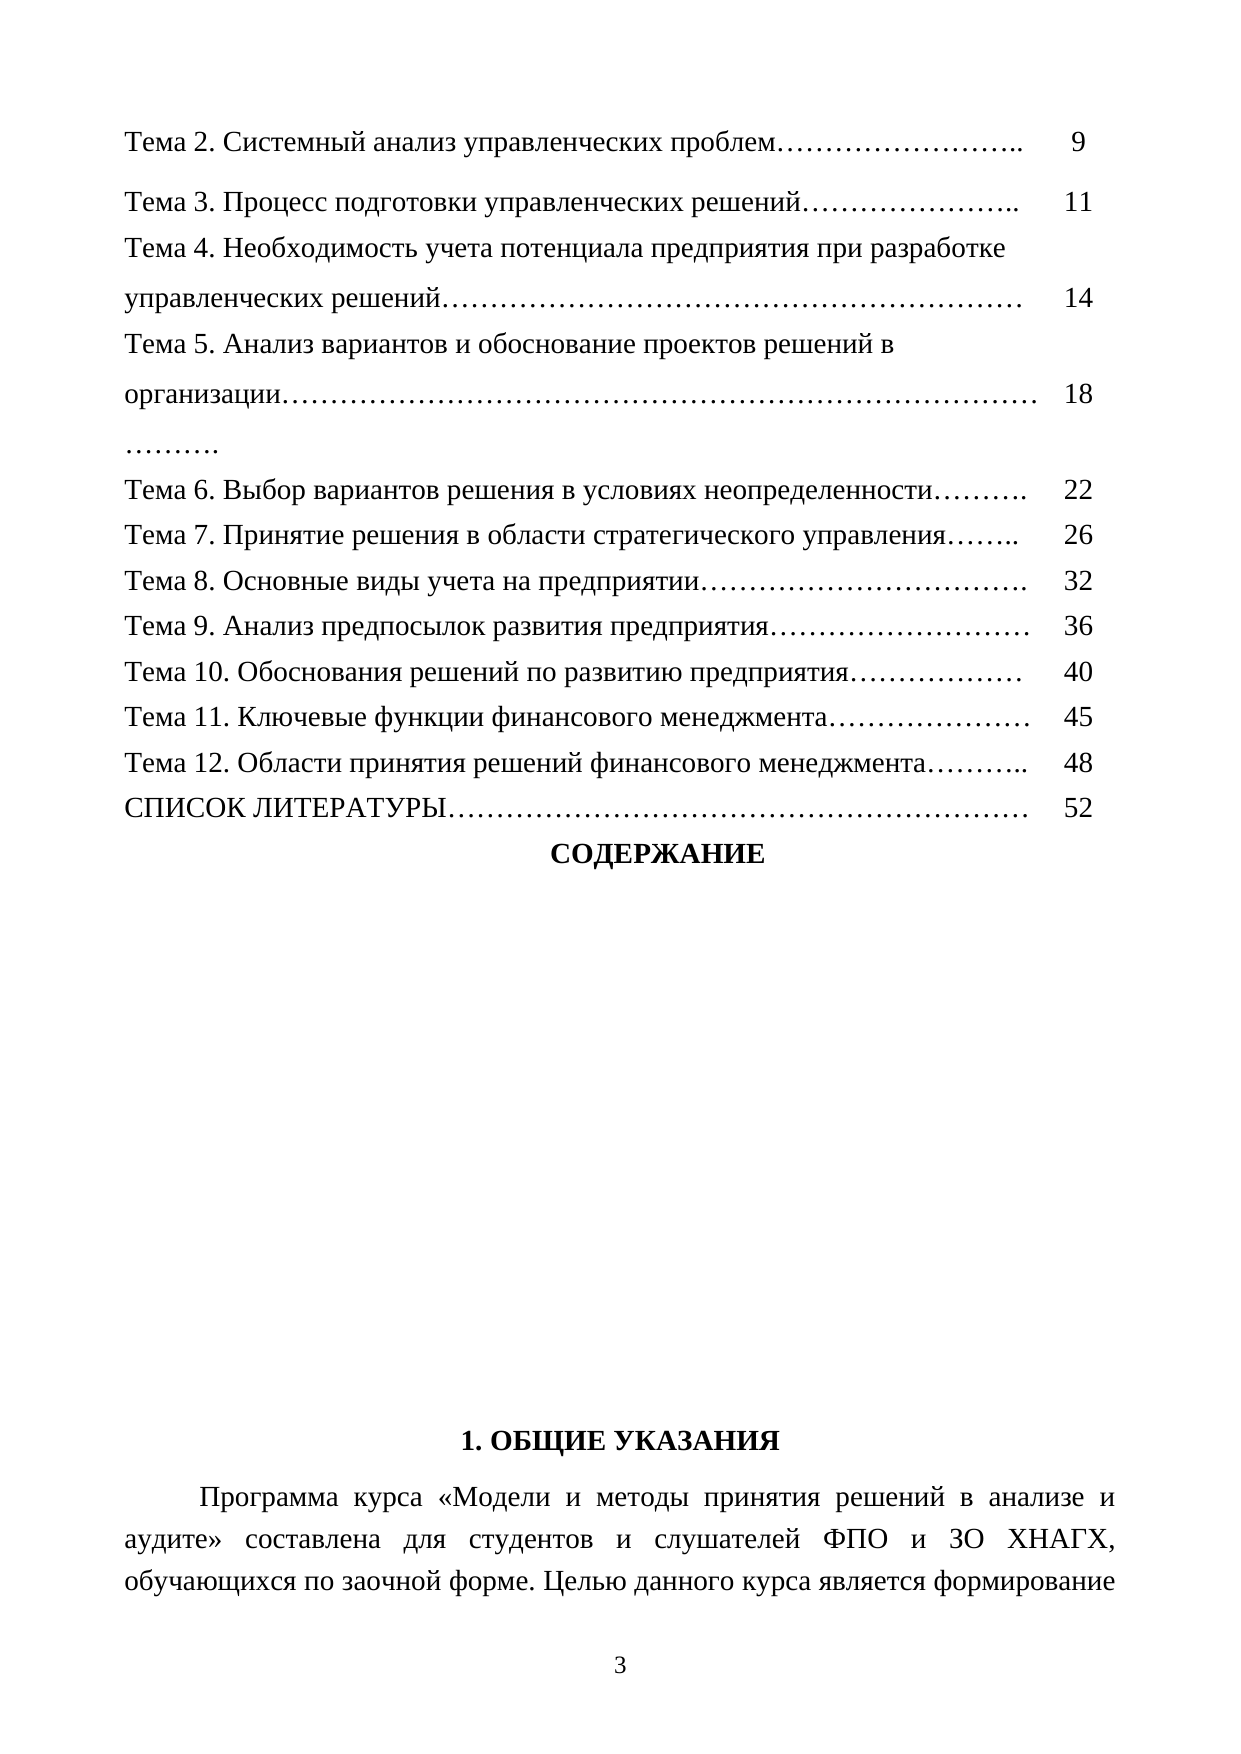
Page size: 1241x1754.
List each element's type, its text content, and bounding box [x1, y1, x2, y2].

table_cell Тема 6. Выбор вариантов решения в условиях неопределенности………. [113, 472, 1040, 517]
table_cell 22 [1040, 472, 1106, 517]
table_cell 40 [1040, 654, 1106, 699]
table_cell 45 [1040, 700, 1106, 745]
text СОДЕРЖАНИЕ [124, 836, 1116, 870]
table_cell Тема 12. Области принятия решений финансового менеджмента……….. [113, 745, 1040, 791]
table_cell Тема 11. Ключевые функции финансового менеджмента………………… [113, 700, 1040, 745]
table_cell Тема 3. Процесс подготовки управленческих решений………………….. [113, 185, 1040, 230]
table_cell 9 [1040, 124, 1106, 184]
table_cell Тема 5. Анализ вариантов и обоснование проектов решений в организации……………………………………………………………………………. [113, 326, 1040, 472]
table_cell 11 [1040, 185, 1106, 230]
table_cell Тема 9. Анализ предпосылок развития предприятия……………………… [113, 609, 1040, 654]
table_cell Тема 4. Необходимость учета потенциала предприятия при разработке управленческих решений…………………………………………………… [113, 230, 1040, 326]
table_cell Тема 7. Принятие решения в области стратегического управления…….. [113, 518, 1040, 563]
list ОБЩИЕ УКАЗАНИЯ [124, 1423, 1116, 1457]
table_cell Тема 8. Основные виды учета на предприятии……………………………. [113, 563, 1040, 608]
table_cell СПИСОК ЛИТЕРАТУРЫ…………………………………………………… [113, 791, 1040, 836]
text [124, 1473, 1116, 1598]
table_cell 26 [1040, 518, 1106, 563]
table_cell Тема 2. Системный анализ управленческих проблем…………………….. [113, 124, 1040, 184]
table_cell Тема 10. Обоснования решений по развитию предприятия……………… [113, 654, 1040, 699]
table_cell 18 [1040, 326, 1106, 472]
table_cell 36 [1040, 609, 1106, 654]
table_cell 52 [1040, 791, 1106, 836]
table_cell 48 [1040, 745, 1106, 791]
table_cell 14 [1040, 230, 1106, 326]
table_cell 32 [1040, 563, 1106, 608]
